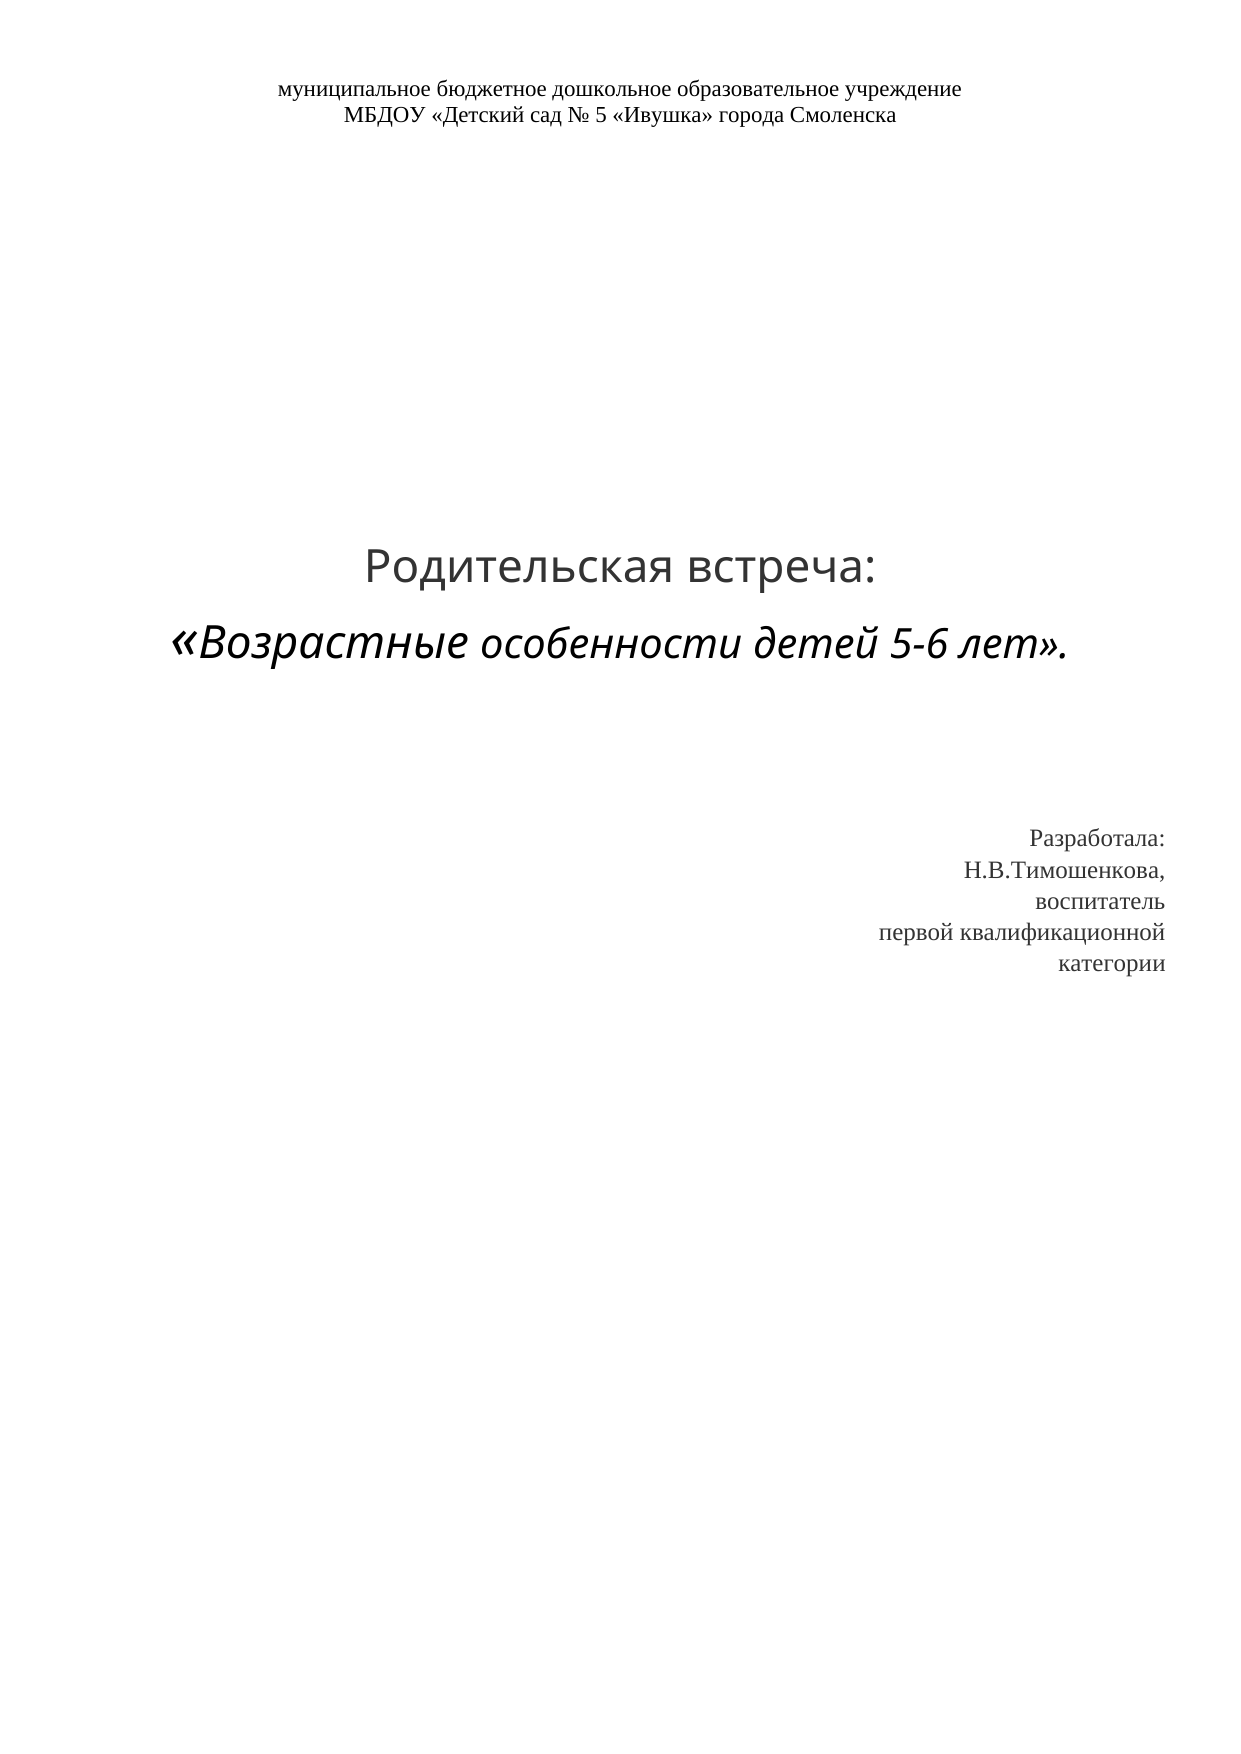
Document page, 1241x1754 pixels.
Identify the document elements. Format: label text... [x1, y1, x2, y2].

text воспитатель [75, 883, 1165, 915]
text Н.В.Тимошенкова, [75, 852, 1165, 883]
text «Возрастные особенности детей 5-6 лет». [75, 596, 1165, 676]
text Разработала: [75, 821, 1165, 852]
text МБДОУ «Детский сад № 5 «Ивушка» города Смоленска [75, 101, 1165, 128]
text первой квалификационной [75, 915, 1165, 946]
text Родительская встреча: [75, 534, 1165, 596]
text категории [75, 946, 1165, 977]
text муниципальное бюджетное дошкольное образовательное учреждение [75, 75, 1165, 101]
